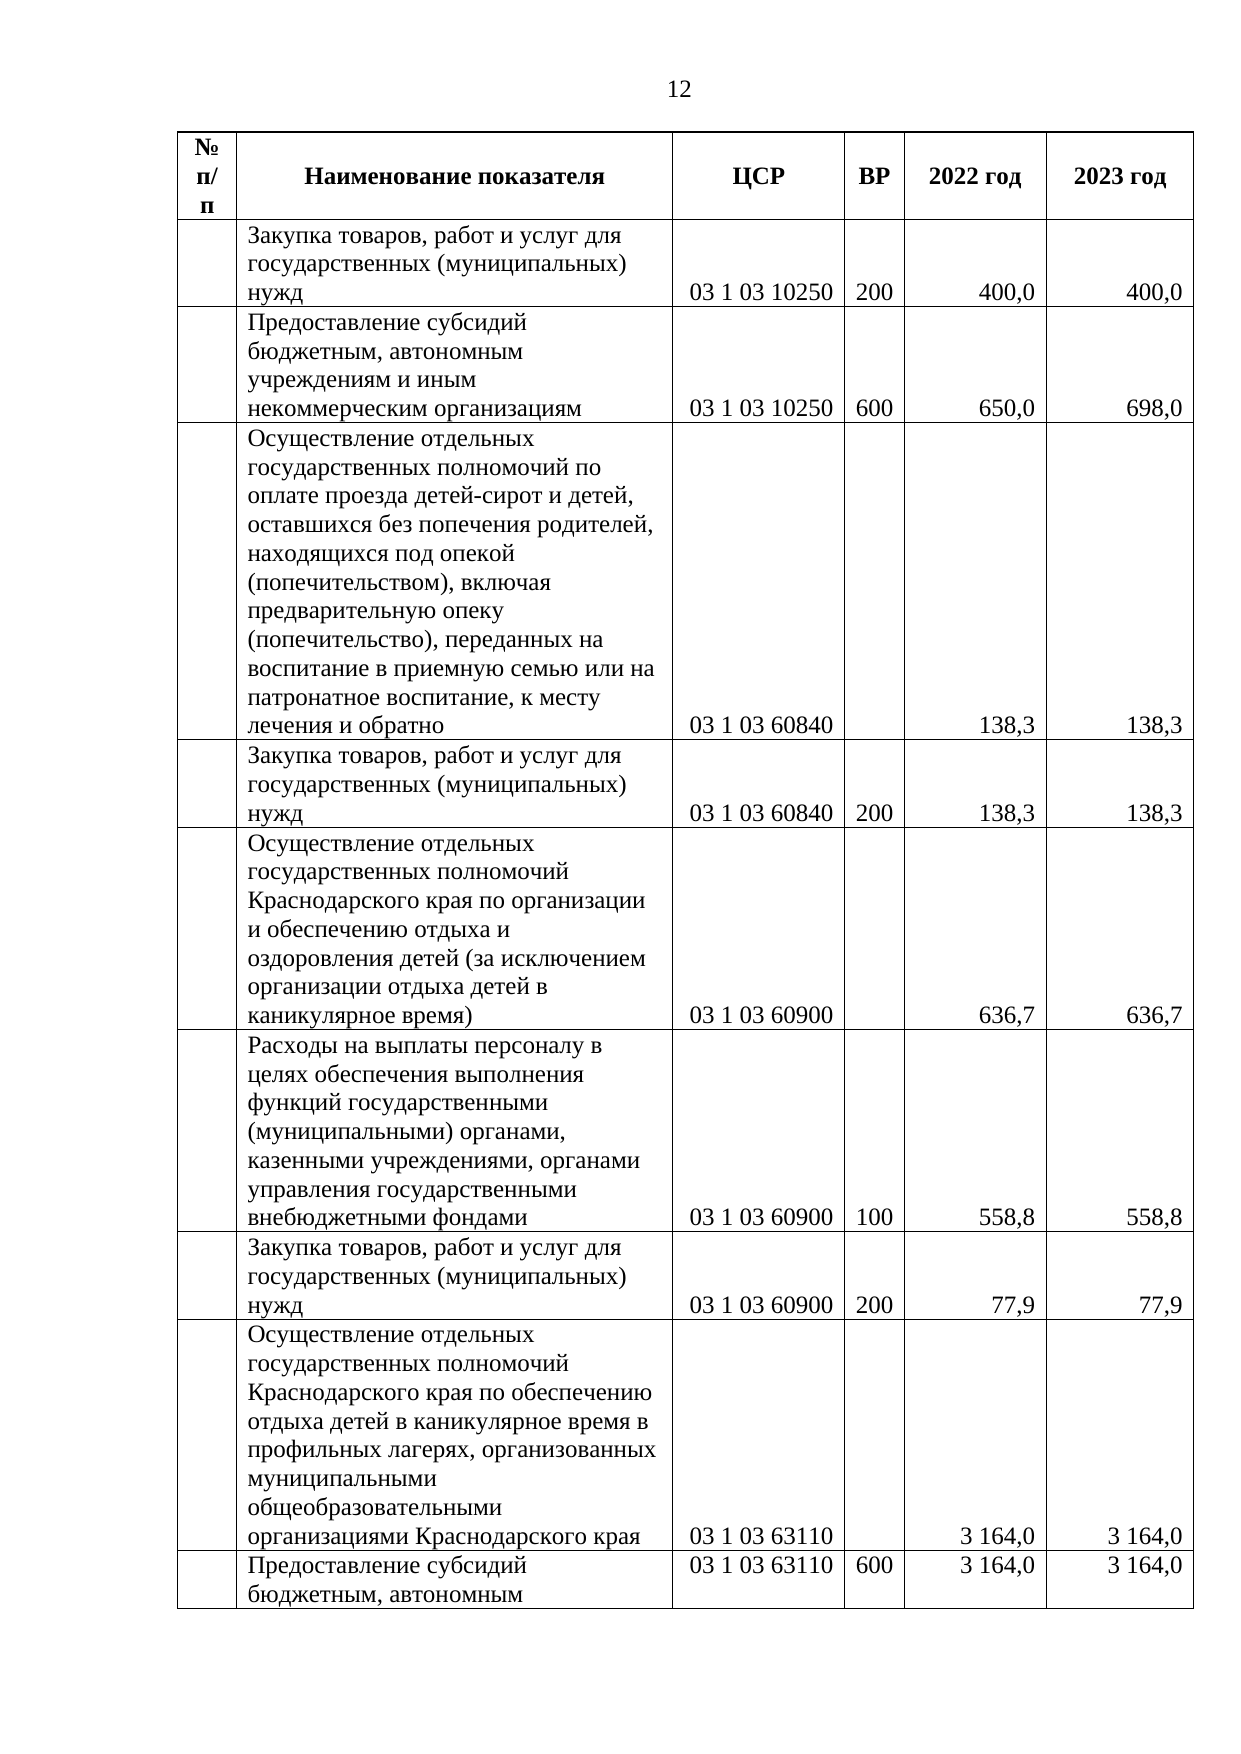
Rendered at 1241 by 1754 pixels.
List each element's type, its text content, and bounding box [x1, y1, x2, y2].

table_cell 558,8 [1047, 1030, 1193, 1231]
table_header 2023 год [1047, 133, 1193, 219]
table_cell Осуществление отдельных государственных полномочий Краснодарского края по обеспечению отдыха детей в каникулярное время в профильных лагерях, организованных муниципальными общеобразовательными организациями Краснодарского края [237, 1320, 672, 1549]
table_cell 698,0 [1047, 307, 1193, 422]
table_cell 600 [845, 1551, 904, 1608]
table_cell 03 1 03 60840 [673, 740, 844, 827]
table_cell 77,9 [1047, 1232, 1193, 1318]
table_cell 138,3 [1047, 740, 1193, 827]
table_cell 3 164,0 [905, 1551, 1046, 1608]
table_header № п/п [178, 133, 236, 219]
table_cell 03 1 03 10250 [673, 307, 844, 422]
table_cell 400,0 [1047, 220, 1193, 306]
table_cell 03 1 03 63110 [673, 1320, 844, 1549]
table_cell 03 1 03 60900 [673, 1232, 844, 1318]
table_cell 636,7 [1047, 828, 1193, 1029]
table_cell 650,0 [905, 307, 1046, 422]
table_cell Предоставление субсидий бюджетным, автономным учреждениям и иным некоммерческим организациям [237, 307, 672, 422]
table_cell 100 [845, 1030, 904, 1231]
table_cell 3 164,0 [1047, 1320, 1193, 1549]
table_header 2022 год [905, 133, 1046, 219]
table_cell [178, 740, 236, 827]
table_header Наименование показателя [237, 133, 672, 219]
table_cell 138,3 [1047, 423, 1193, 739]
table_cell 200 [845, 740, 904, 827]
table_cell 138,3 [905, 423, 1046, 739]
table_cell 03 1 03 63110 [673, 1551, 844, 1608]
table_cell 03 1 03 60840 [673, 423, 844, 739]
table_cell 3 164,0 [1047, 1551, 1193, 1608]
table_cell [178, 307, 236, 422]
table_cell 03 1 03 60900 [673, 1030, 844, 1231]
table_cell 03 1 03 10250 [673, 220, 844, 306]
table_cell [178, 1030, 236, 1231]
table_cell [845, 828, 904, 1029]
table_cell 200 [845, 220, 904, 306]
table_cell Закупка товаров, работ и услуг для государственных (муниципальных) нужд [237, 1232, 672, 1318]
table_cell [845, 1320, 904, 1549]
table_header ЦСР [673, 133, 844, 219]
table_cell [845, 423, 904, 739]
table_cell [237, 1551, 672, 1608]
table_cell Осуществление отдельных государственных полномочий Краснодарского края по организации и обеспечению отдыха и оздоровления детей (за исключением организации отдыха детей в каникулярное время) [237, 828, 672, 1029]
table_cell 138,3 [905, 740, 1046, 827]
table_cell [178, 828, 236, 1029]
table_cell 558,8 [905, 1030, 1046, 1231]
table_cell 77,9 [905, 1232, 1046, 1318]
table_cell [178, 1232, 236, 1318]
table_cell 400,0 [905, 220, 1046, 306]
table_header ВР [845, 133, 904, 219]
table_cell 600 [845, 307, 904, 422]
table_cell 03 1 03 60900 [673, 828, 844, 1029]
table_cell Закупка товаров, работ и услуг для государственных (муниципальных) нужд [237, 220, 672, 306]
table_cell 3 164,0 [905, 1320, 1046, 1549]
table_cell [178, 423, 236, 739]
table_cell 200 [845, 1232, 904, 1318]
table_cell Осуществление отдельных государственных полномочий по оплате проезда детей-сирот и детей, оставшихся без попечения родителей, находящихся под опекой (попечительством), включая предварительную опеку (попечительство), переданных на воспитание в приемную семью или на патронатное воспитание, к месту лечения и обратно [237, 423, 672, 739]
table_cell [178, 1320, 236, 1549]
table_cell Закупка товаров, работ и услуг для государственных (муниципальных) нужд [237, 740, 672, 827]
table_cell [178, 1551, 236, 1608]
table_cell [178, 220, 236, 306]
table_cell 636,7 [905, 828, 1046, 1029]
table_cell Расходы на выплаты персоналу в целях обеспечения выполнения функций государственными (муниципальными) органами, казенными учреждениями, органами управления государственными внебюджетными фондами [237, 1030, 672, 1231]
